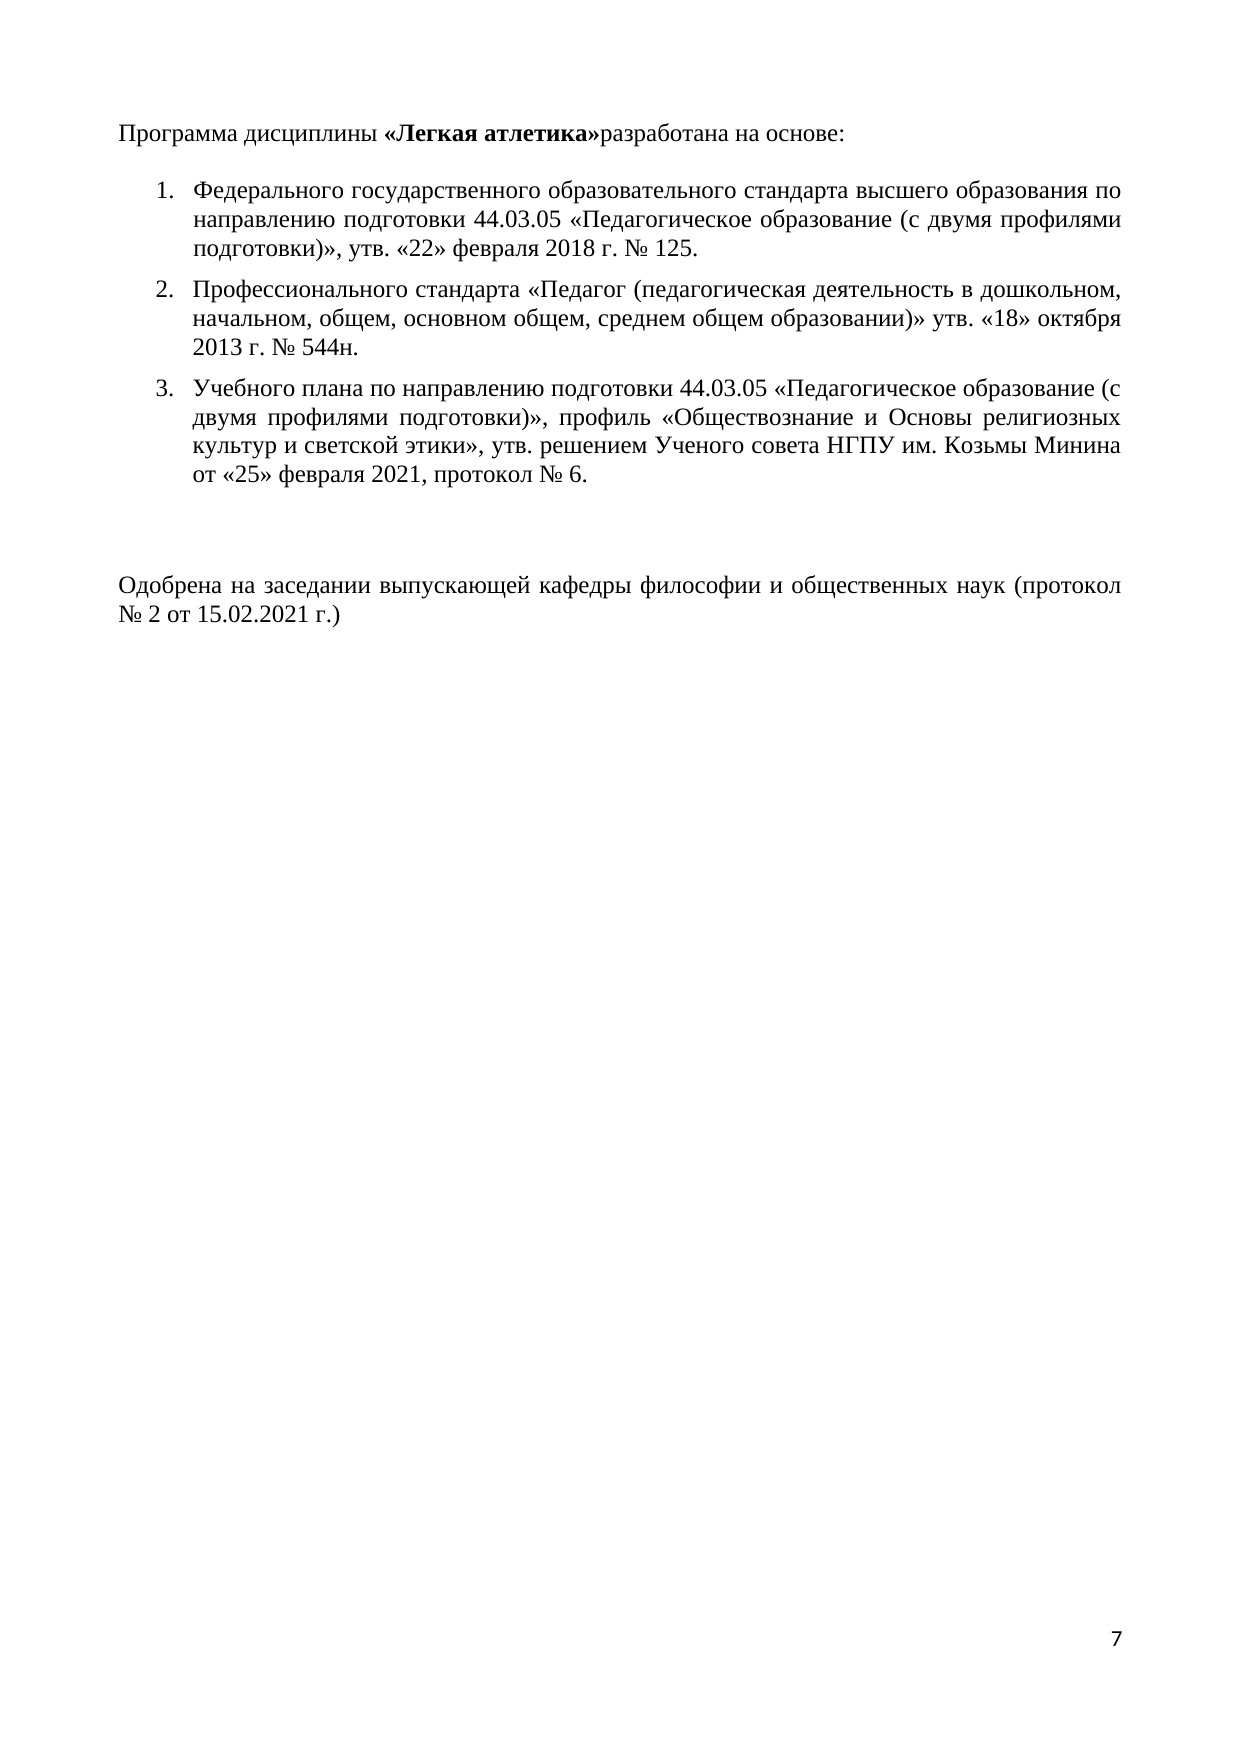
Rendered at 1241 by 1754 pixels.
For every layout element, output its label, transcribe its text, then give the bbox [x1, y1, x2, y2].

list Профессионального стандарта «Педагог (педагогическая деятельность в дошкольном, начальном, общем, основном общем, среднем общем образовании)» утв. «18» октября 2013 г. № 544н. [155, 274, 1122, 361]
text Программа дисциплины «Легкая атлетика»разработана на основе: [118, 118, 1122, 147]
text Одобрена на заседании выпускающей кафедры философии и общественных наук (протокол № 2 от 15.02.2021 г.) [118, 571, 1122, 628]
list Федерального государственного образовательного стандарта высшего образования по направлению подготовки 44.03.05 «Педагогическое образование (с двумя профилями подготовки)», утв. «22» февраля 2018 г. № 125. [156, 176, 1122, 262]
list Учебного плана по направлению подготовки 44.03.05 «Педагогическое образование (с двумя профилями подготовки)», профиль «Обществознание и Основы религиозных культур и светской этики», утв. решением Ученого совета НГПУ им. Козьмы Минина от «25» февраля 2021, протокол № 6. [155, 373, 1122, 488]
